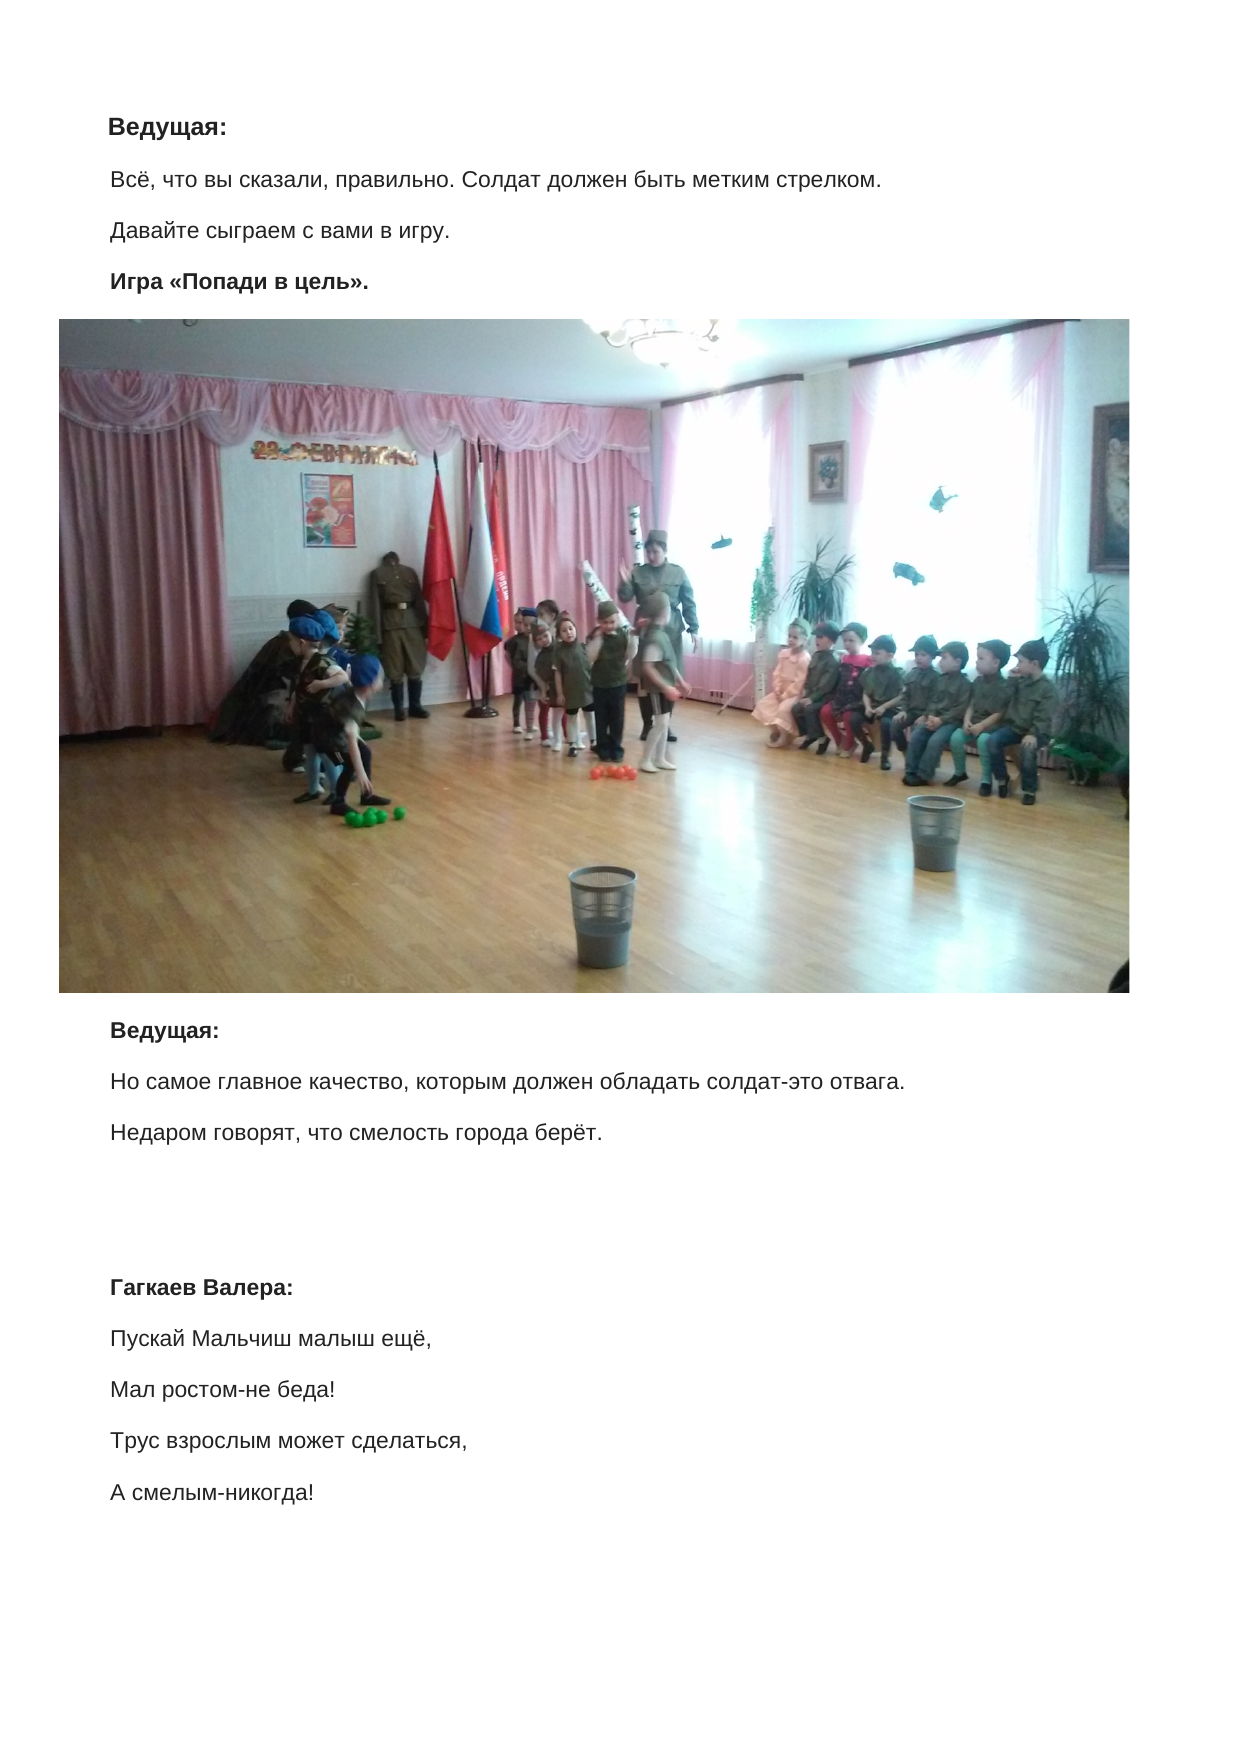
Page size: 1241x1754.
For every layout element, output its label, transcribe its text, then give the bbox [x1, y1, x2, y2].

text А смелым-никогда! [59, 1478, 1181, 1505]
text Ведущая: [59, 1017, 1181, 1043]
text Пускай Мальчиш малыш ещё, [59, 1325, 1181, 1352]
text Трус взрослым может сделаться, [59, 1427, 1181, 1454]
text Ведущая: [59, 112, 1181, 141]
text Но самое главное качество, которым должен обладать солдат-это отвага. [59, 1068, 1181, 1094]
text Давайте сыграем с вами в игру. [59, 217, 1181, 243]
text Недаром говорят, что смелость города берёт. [59, 1119, 1181, 1146]
text Мал ростом-не беда! [59, 1376, 1181, 1403]
picture [59, 319, 1130, 993]
text Гагкаев Валера: [59, 1274, 1181, 1301]
text Всё, что вы сказали, правильно. Солдат должен быть метким стрелком. [59, 166, 1181, 192]
text Игра «Попади в цель». [59, 268, 1181, 294]
